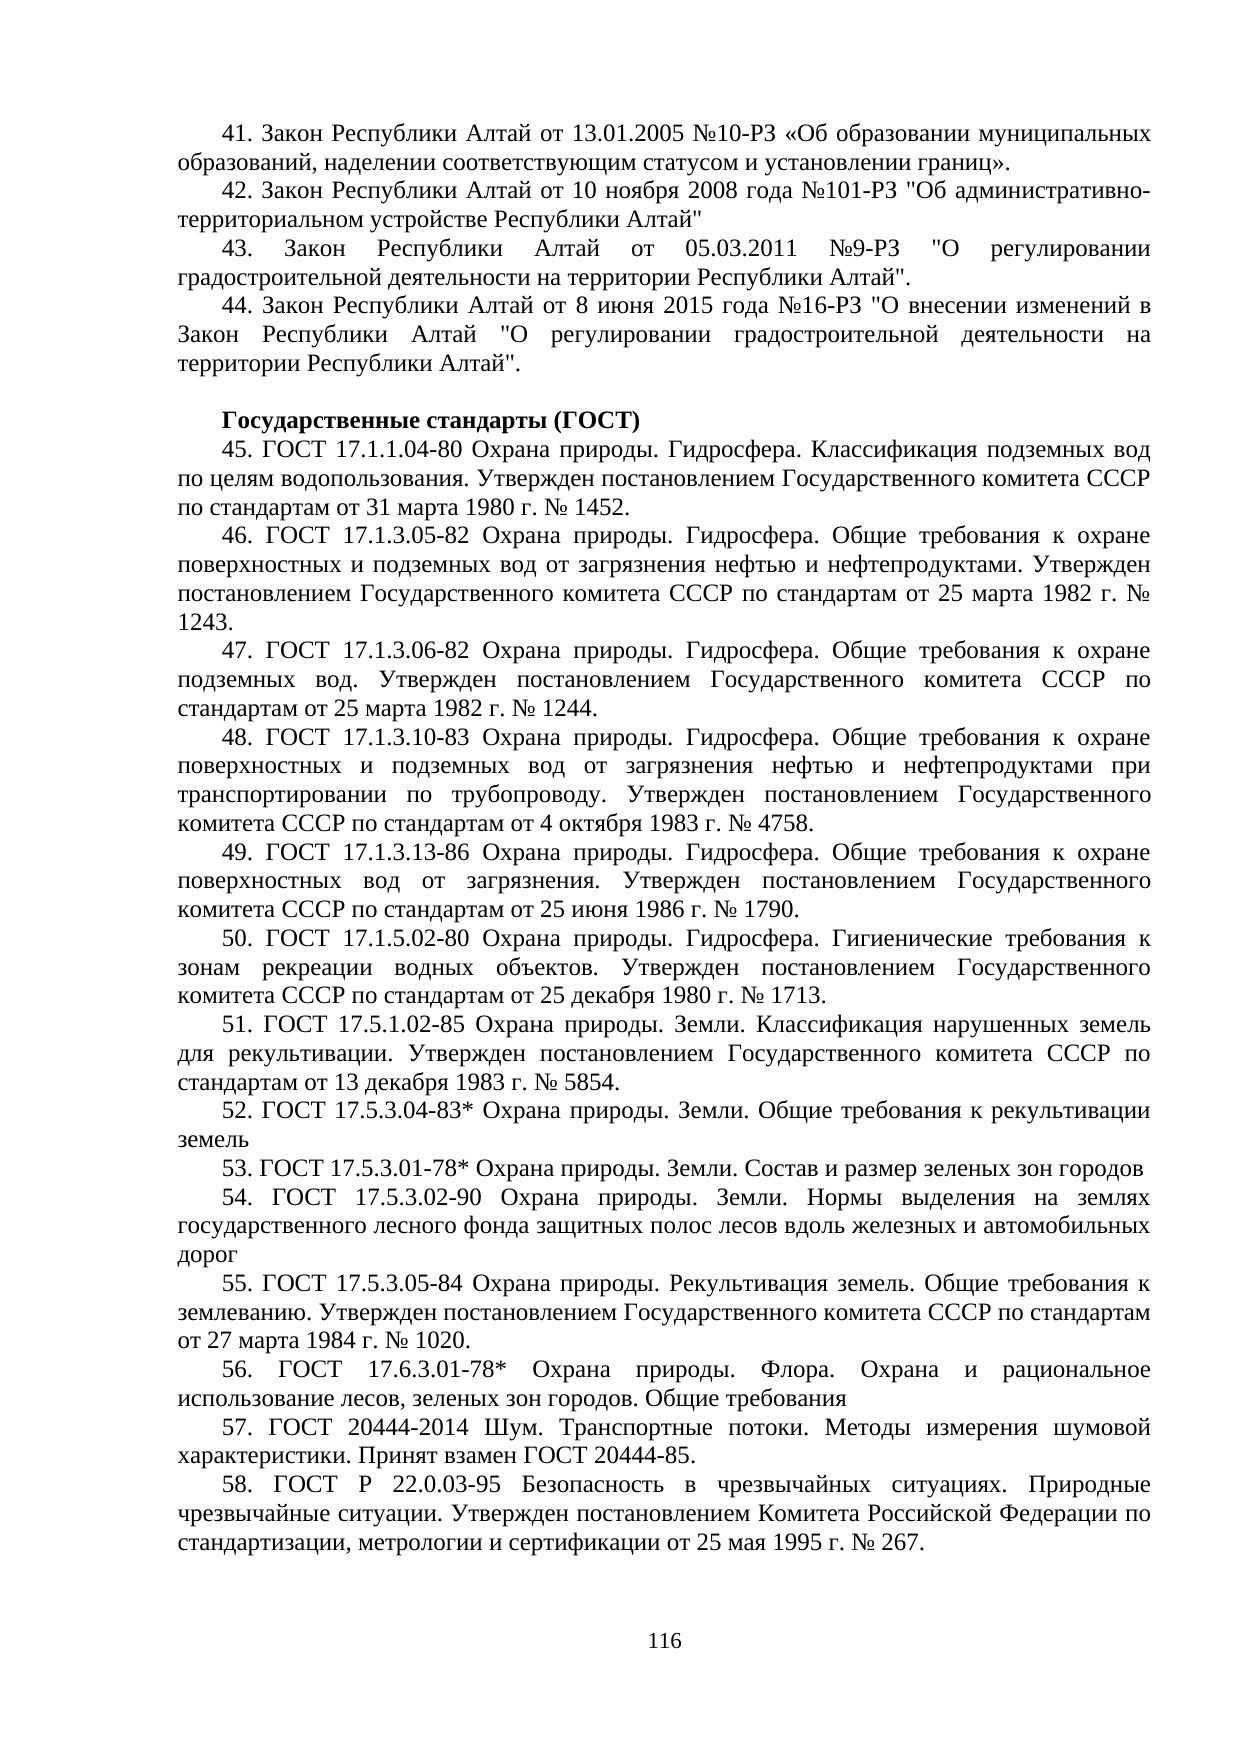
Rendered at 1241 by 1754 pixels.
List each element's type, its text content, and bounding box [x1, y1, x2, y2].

text 48. ГОСТ 17.1.3.10-83 Охрана природы. Гидросфера. Общие требования к охране поверхностных и подземных вод от загрязнения нефтью и нефтепродуктами при транспортировании по трубопроводу. Утвержден постановлением Государственного комитета СССР по стандартам от 4 октября 1983 г. № 4758. [177, 722, 1152, 837]
text 55. ГОСТ 17.5.3.05-84 Охрана природы. Рекультивация земель. Общие требования к землеванию. Утвержден постановлением Государственного комитета СССР по стандартам от 27 марта 1984 г. № 1020. [177, 1268, 1152, 1354]
text 43. Закон Республики Алтай от 05.03.2011 №9-РЗ "О регулировании градостроительной деятельности на территории Республики Алтай". [177, 233, 1152, 291]
text 49. ГОСТ 17.1.3.13-86 Охрана природы. Гидросфера. Общие требования к охране поверхностных вод от загрязнения. Утвержден постановлением Государственного комитета СССР по стандартам от 25 июня 1986 г. № 1790. [177, 837, 1152, 923]
text 45. ГОСТ 17.1.1.04-80 Охрана природы. Гидросфера. Классификация подземных вод по целям водопользования. Утвержден постановлением Государственного комитета СССР по стандартам от 31 марта 1980 г. № 1452. [177, 434, 1152, 521]
text 51. ГОСТ 17.5.1.02-85 Охрана природы. Земли. Классификация нарушенных земель для рекультивации. Утвержден постановлением Государственного комитета СССР по стандартам от 13 декабря 1983 г. № 5854. [177, 1009, 1152, 1096]
text 42. Закон Республики Алтай от 10 ноября 2008 года №101-РЗ "Об административно-территориальном устройстве Республики Алтай" [177, 176, 1152, 233]
text 58. ГОСТ Р 22.0.03-95 Безопасность в чрезвычайных ситуациях. Природные чрезвычайные ситуации. Утвержден постановлением Комитета Российской Федерации по стандартизации, метрологии и сертификации от 25 мая 1995 г. № 267. [177, 1469, 1152, 1556]
text 50. ГОСТ 17.1.5.02-80 Охрана природы. Гидросфера. Гигиенические требования к зонам рекреации водных объектов. Утвержден постановлением Государственного комитета СССР по стандартам от 25 декабря 1980 г. № 1713. [177, 923, 1152, 1009]
text Государственные стандарты (ГОСТ) [177, 406, 1152, 434]
text 52. ГОСТ 17.5.3.04-83* Охрана природы. Земли. Общие требования к рекультивации земель [177, 1096, 1152, 1153]
text 53. ГОСТ 17.5.3.01-78* Охрана природы. Земли. Состав и размер зеленых зон городов [177, 1153, 1152, 1182]
text 54. ГОСТ 17.5.3.02-90 Охрана природы. Земли. Нормы выделения на землях государственного лесного фонда защитных полос лесов вдоль железных и автомобильных дорог [177, 1182, 1152, 1268]
text 44. Закон Республики Алтай от 8 июня 2015 года №16-РЗ "О внесении изменений в Закон Республики Алтай "О регулировании градостроительной деятельности на территории Республики Алтай". [177, 291, 1152, 377]
text 47. ГОСТ 17.1.3.06-82 Охрана природы. Гидросфера. Общие требования к охране подземных вод. Утвержден постановлением Государственного комитета СССР по стандартам от 25 марта 1982 г. № 1244. [177, 636, 1152, 722]
text 41. Закон Республики Алтай от 13.01.2005 №10-РЗ «Об образовании муниципальных образований, наделении соответствующим статусом и установлении границ». [177, 118, 1152, 176]
text 46. ГОСТ 17.1.3.05-82 Охрана природы. Гидросфера. Общие требования к охране поверхностных и подземных вод от загрязнения нефтью и нефтепродуктами. Утвержден постановлением Государственного комитета СССР по стандартам от 25 марта 1982 г. № 1243. [177, 521, 1152, 636]
text 57. ГОСТ 20444-2014 Шум. Транспортные потоки. Методы измерения шумовой характеристики. Принят взамен ГОСТ 20444-85. [177, 1412, 1152, 1469]
text 56. ГОСТ 17.6.3.01-78* Охрана природы. Флора. Охрана и рациональное использование лесов, зеленых зон городов. Общие требования [177, 1354, 1152, 1412]
